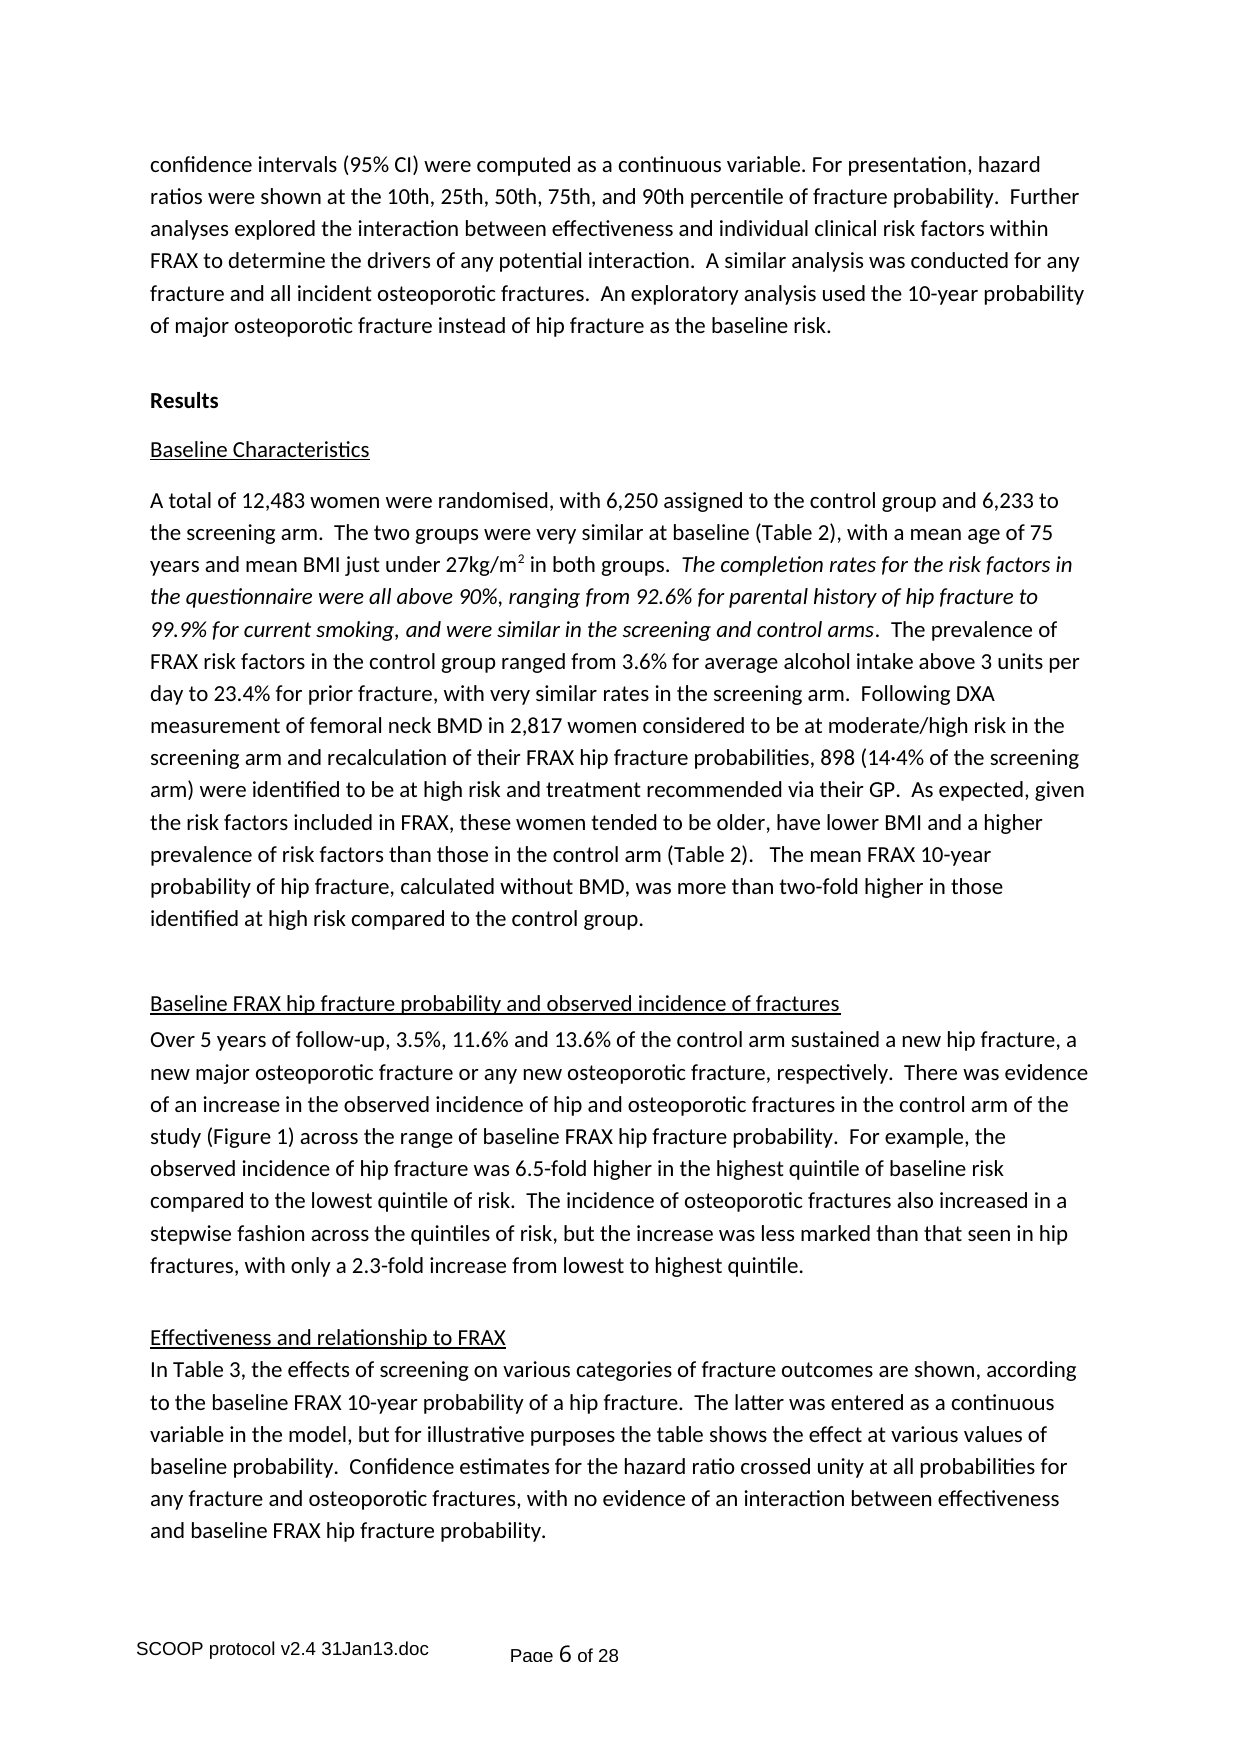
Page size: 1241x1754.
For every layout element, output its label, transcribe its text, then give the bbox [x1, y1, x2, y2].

text Baseline Characteristics [150, 435, 1090, 463]
text A total of 12,483 women were randomised, with 6,250 assigned to the control group and 6,233 to the screening arm. The two groups were very similar at baseline (Table 2), with a mean age of 75 years and mean BMI just under 27kg/m2 in both groups. The completion rates for the risk factors in the questionnaire were all above 90%, ranging from 92.6% for parental history of hip fracture to 99.9% for current smoking, and were similar in the screening and control arms. The prevalence of FRAX risk factors in the control group ranged from 3.6% for average alcohol intake above 3 units per day to 23.4% for prior fracture, with very similar rates in the screening arm. Following DXA measurement of femoral neck BMD in 2,817 women considered to be at moderate/high risk in the screening arm and recalculation of their FRAX hip fracture probabilities, 898 (14·4% of the screening arm) were identified to be at high risk and treatment recommended via their GP. As expected, given the risk factors included in FRAX, these women tended to be older, have lower BMI and a higher prevalence of risk factors than those in the control arm (Table 2). The mean FRAX 10-year probability of hip fracture, calculated without BMD, was more than two-fold higher in those identified at high risk compared to the control group. [150, 486, 1090, 932]
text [150, 150, 1090, 339]
text Over 5 years of follow-up, 3.5%, 11.6% and 13.6% of the control arm sustained a new hip fracture, a new major osteoporotic fracture or any new osteoporotic fracture, respectively. There was evidence of an increase in the observed incidence of hip and osteoporotic fractures in the control arm of the study (Figure 1) across the range of baseline FRAX hip fracture probability. For example, the observed incidence of hip fracture was 6.5-fold higher in the highest quintile of baseline risk compared to the lowest quintile of risk. The incidence of osteoporotic fractures also increased in a stepwise fashion across the quintiles of risk, but the increase was less marked than that seen in hip fractures, with only a 2.3-fold increase from lowest to highest quintile. [150, 1026, 1090, 1279]
text Results [150, 386, 1090, 414]
text Effectiveness and relationship to FRAX [150, 1323, 1090, 1351]
text Baseline FRAX hip fracture probability and observed incidence of fractures [150, 989, 1090, 1017]
text In Table 3, the effects of screening on various categories of fracture outcomes are shown, according to the baseline FRAX 10-year probability of a hip fracture. The latter was entered as a continuous variable in the model, but for illustrative purposes the table shows the effect at various values of baseline probability. Confidence estimates for the hazard ratio crossed unity at all probabilities for any fracture and osteoporotic fractures, with no evidence of an interaction between effectiveness and baseline FRAX hip fracture probability. [150, 1356, 1090, 1544]
